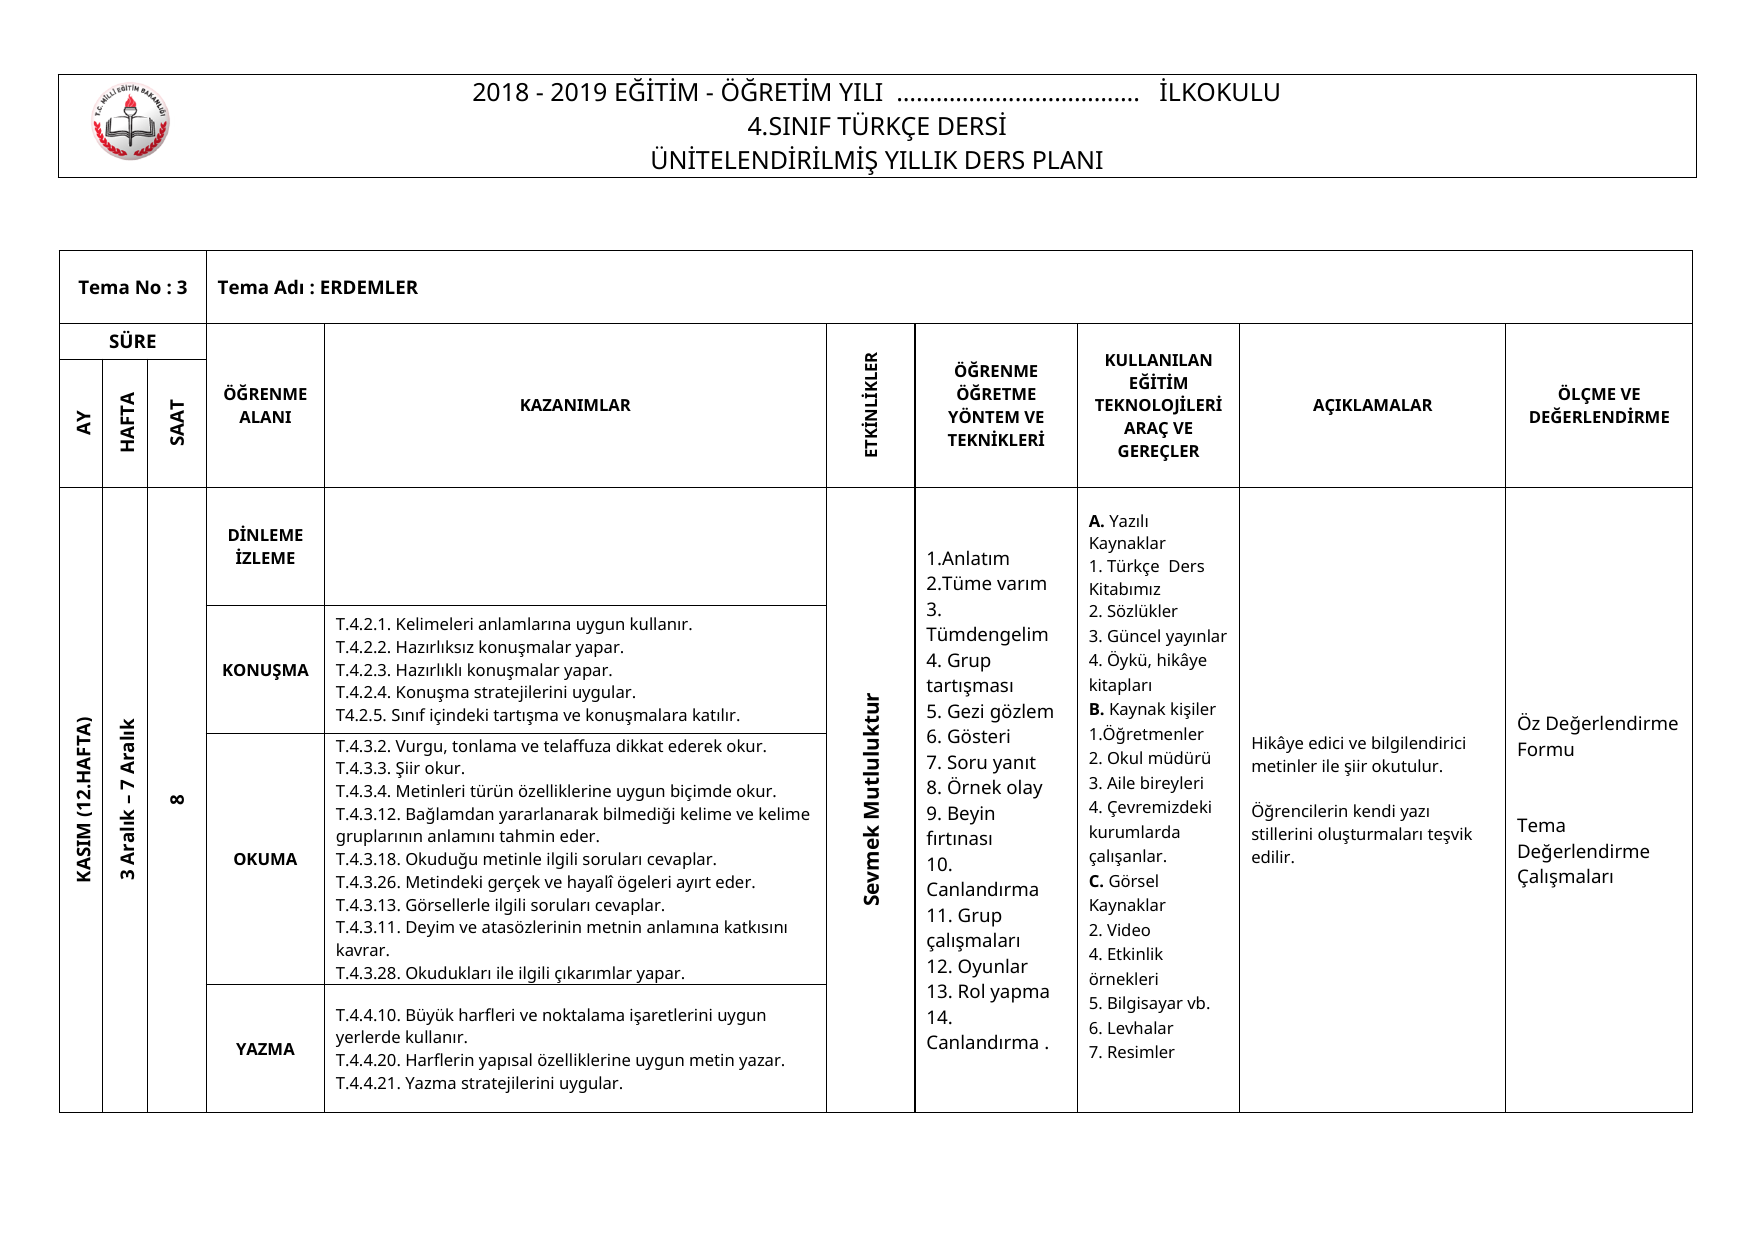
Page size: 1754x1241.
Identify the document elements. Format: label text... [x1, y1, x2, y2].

table_cell KONUŞMA [207, 606, 324, 733]
table_cell HAFTA [103, 360, 147, 487]
table_cell [325, 488, 826, 605]
table_cell T.4.3.2. Vurgu, tonlama ve telaffuza dikkat ederek okur. T.4.3.3. Şiir okur. T.4.3.4. Metinleri türün özelliklerine uygun biçimde okur. T.4.3.12. Bağlamdan yararlanarak bilmediği kelime ve kelime gruplarının anlamını tahmin eder. T.4.3.18. Okuduğu metinle ilgili soruları cevaplar. T.4.3.26. Metindeki gerçek ve hayalî ögeleri ayırt eder. T.4.3.13. Görsellerle ilgili soruları cevaplar. T.4.3.11. Deyim ve atasözlerinin metnin anlamına katkısını kavrar. T.4.3.28. Okudukları ile ilgili çıkarımlar yapar. [325, 734, 826, 984]
table_cell ÖĞRENME ÖĞRETME YÖNTEM VE TEKNİKLERİ [916, 324, 1077, 487]
table_header Tema No : 3 [60, 251, 206, 323]
table_cell DİNLEME İZLEME [207, 488, 324, 605]
table_cell OKUMA [207, 734, 324, 984]
table_cell 8 [148, 488, 206, 1112]
picture [85, 77, 175, 167]
table_cell A. Yazılı Kaynaklar 1. Türkçe Ders Kitabımız 2. Sözlükler 3. Güncel yayınlar 4. Öykü, hikâye kitapları B. Kaynak kişiler 1.Öğretmenler 2. Okul müdürü 3. Aile bireyleri 4. Çevremizdeki kurumlarda çalışanlar. C. Görsel Kaynaklar 2. Video 4. Etkinlik örnekleri 5. Bilgisayar vb. 6. Levhalar 7. Resimler [1078, 488, 1239, 1112]
table_cell KAZANIMLAR [325, 324, 826, 487]
table_cell Öz Değerlendirme Formu Tema Değerlendirme Çalışmaları [1506, 488, 1692, 1112]
table_cell ÖLÇME VE DEĞERLENDİRME [1506, 324, 1692, 487]
table_cell AÇIKLAMALAR [1240, 324, 1505, 487]
table_cell T.4.2.1. Kelimeleri anlamlarına uygun kullanır. T.4.2.2. Hazırlıksız konuşmalar yapar. T.4.2.3. Hazırlıklı konuşmalar yapar. T.4.2.4. Konuşma stratejilerini uygular. T4.2.5. Sınıf içindeki tartışma ve konuşmalara katılır. [325, 606, 826, 733]
table_cell AY [60, 360, 102, 487]
table_cell 3 Aralık – 7 Aralık [103, 488, 147, 1112]
table_cell KASIM (12.HAFTA) [60, 488, 102, 1112]
table_cell 1.Anlatım 2.Tüme varım 3. Tümdengelim 4. Grup tartışması 5. Gezi gözlem 6. Gösteri 7. Soru yanıt 8. Örnek olay 9. Beyin fırtınası 10. Canlandırma 11. Grup çalışmaları 12. Oyunlar 13. Rol yapma 14. Canlandırma . [916, 488, 1077, 1112]
table_cell YAZMA [207, 985, 324, 1112]
table_cell ETKİNLİKLER [827, 324, 914, 487]
table_cell Hikâye edici ve bilgilendirici metinler ile şiir okutulur. Öğrencilerin kendi yazı stillerini oluşturmaları teşvik edilir. [1240, 488, 1505, 1112]
table_cell Sevmek Mutluluktur [827, 488, 914, 1112]
table_cell SÜRE [60, 324, 206, 358]
table_header Tema Adı : ERDEMLER [207, 251, 1692, 323]
table_cell KULLANILAN EĞİTİM TEKNOLOJİLERİ ARAÇ VE GEREÇLER [1078, 324, 1239, 487]
table_cell SAAT [148, 360, 206, 487]
table_cell T.4.4.10. Büyük harfleri ve noktalama işaretlerini uygun yerlerde kullanır. T.4.4.20. Harflerin yapısal özelliklerine uygun metin yazar. T.4.4.21. Yazma stratejilerini uygular. [325, 985, 826, 1112]
table_cell ÖĞRENME ALANI [207, 324, 324, 487]
